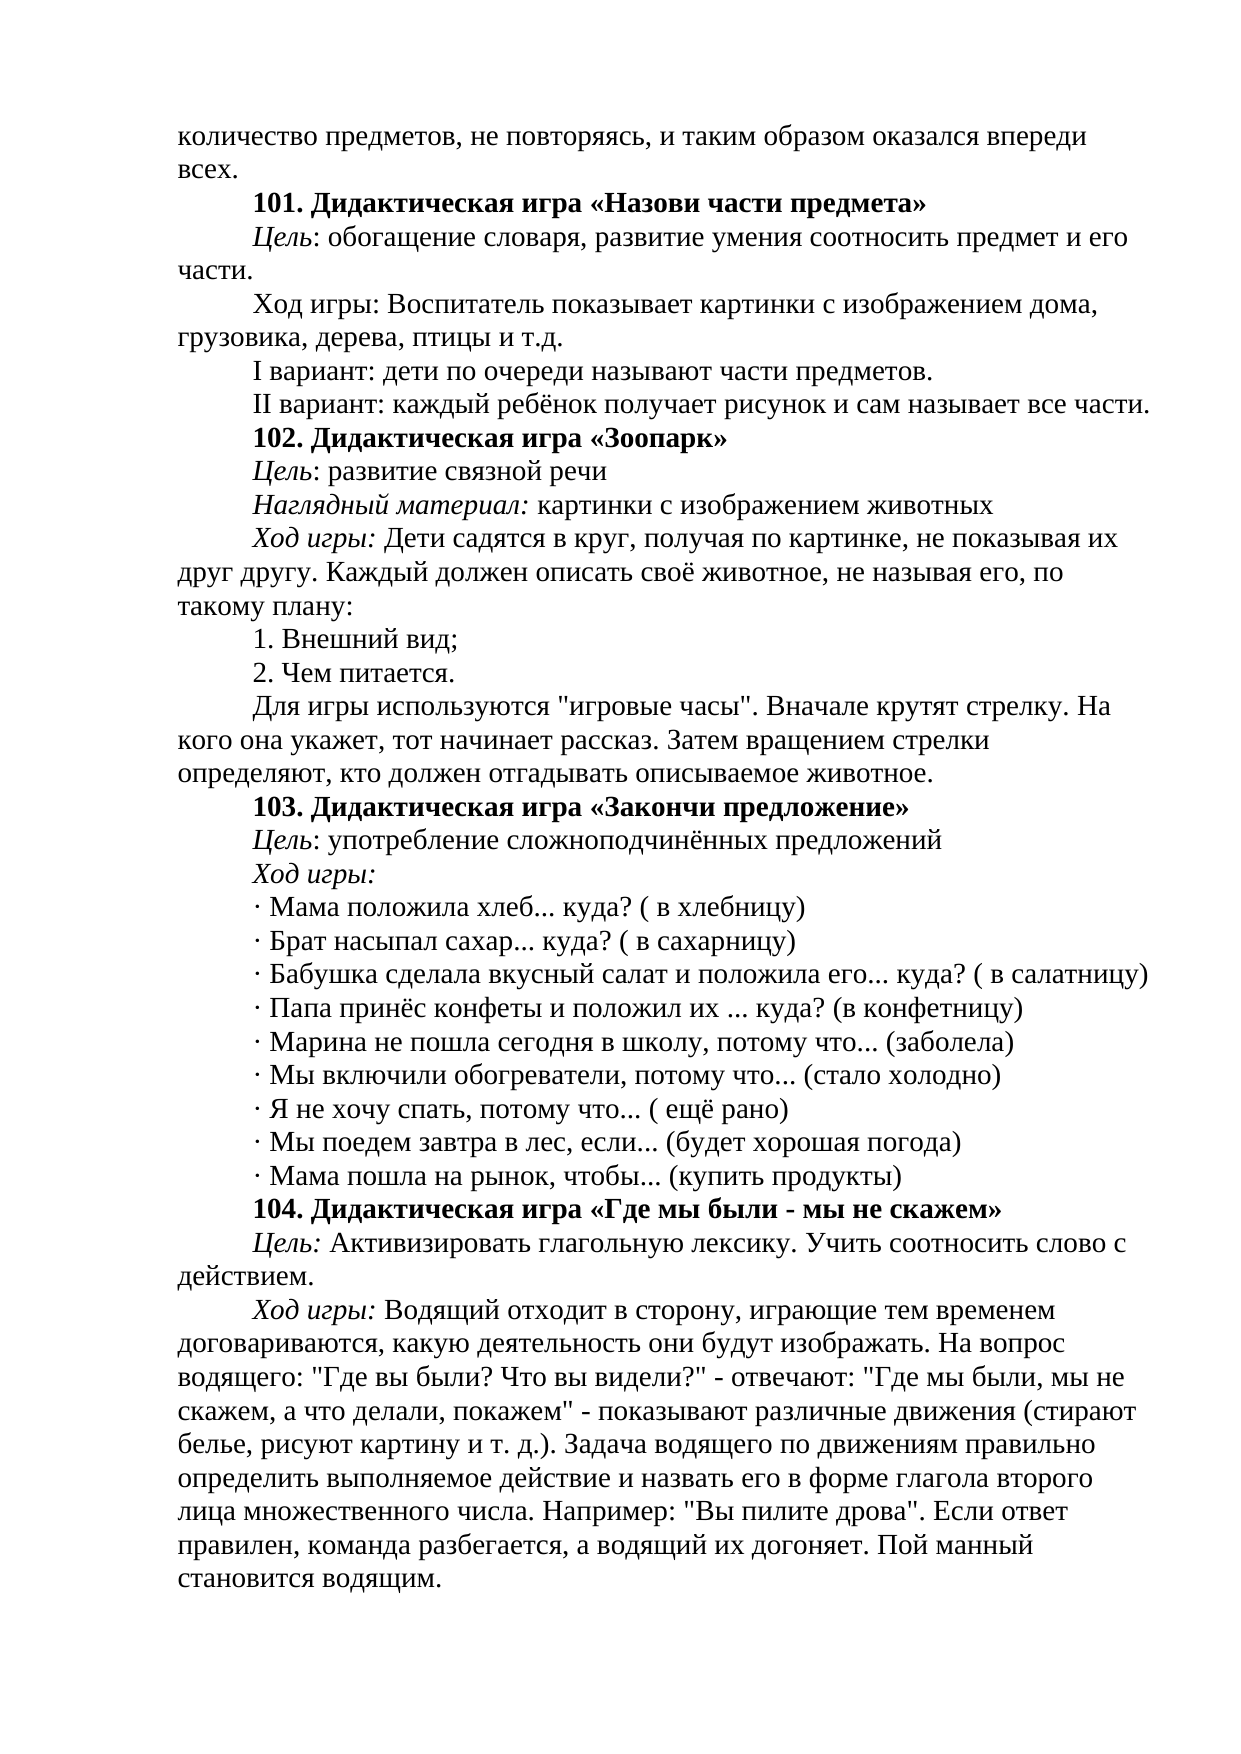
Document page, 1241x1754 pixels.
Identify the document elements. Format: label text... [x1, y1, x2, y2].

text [177, 118, 1152, 185]
text Наглядный материал: картинки с изображением животных [177, 487, 1152, 521]
text 103. Дидактическая игра «Закончи предложение» [177, 789, 1152, 822]
text Цель: обогащение словаря, развитие умения соотносить предмет и его части. [177, 219, 1152, 286]
text Цель: Активизировать глагольную лексику. Учить соотносить слово с действием. [177, 1225, 1152, 1292]
text Ход игры: Воспитатель показывает картинки с изображением дома, грузовика, дерева, птицы и т.д. [177, 286, 1152, 353]
text 2. Чем питается. [177, 655, 1152, 688]
text · Мама пошла на рынок, чтобы... (купить продукты) [177, 1158, 1152, 1191]
text Цель: развитие связной речи [177, 453, 1152, 487]
text Ход игры: [177, 856, 1152, 889]
text 101. Дидактическая игра «Назови части предмета» [177, 185, 1152, 219]
text 1. Внешний вид; [177, 621, 1152, 655]
text Для игры используются "игровые часы". Вначале крутят стрелку. На кого она укажет, тот начинает рассказ. Затем вращением стрелки определяют, кто должен отгадывать описываемое животное. [177, 688, 1152, 789]
text · Мы включили обогреватели, потому что... (стало холодно) [177, 1057, 1152, 1091]
text 104. Дидактическая игра «Где мы были - мы не скажем» [177, 1191, 1152, 1225]
text · Марина не пошла сегодня в школу, потому что... (заболела) [177, 1024, 1152, 1057]
text II вариант: каждый ребёнок получает рисунок и сам называет все части. [177, 386, 1152, 420]
text · Мы поедем завтра в лес, если... (будет хорошая погода) [177, 1124, 1152, 1158]
text Ход игры: Дети садятся в круг, получая по картинке, не показывая их друг другу. Каждый должен описать своё животное, не называя его, по такому плану: [177, 521, 1152, 621]
text · Мама положила хлеб... куда? ( в хлебницу) [177, 889, 1152, 923]
text Цель: употребление сложноподчинённых предложений [177, 822, 1152, 856]
text · Бабушка сделала вкусный салат и положила его... куда? ( в салатницу) [177, 957, 1152, 990]
text I вариант: дети по очереди называют части предметов. [177, 353, 1152, 386]
text Ход игры: Водящий отходит в сторону, играющие тем временем договариваются, какую деятельность они будут изображать. На вопрос водящего: "Где вы были? Что вы видели?" - отвечают: "Где мы были, мы не скажем, а что делали, покажем" - показывают различные движения (стирают белье, рисуют картину и т. д.). Задача водящего по движениям правильно определить выполняемое действие и назвать его в форме глагола второго лица множественного числа. Например: "Вы пилите дрова". Если ответ правилен, команда разбегается, а водящий их догоняет. Пой манный становится водящим. [177, 1292, 1152, 1594]
text 102. Дидактическая игра «Зоопарк» [177, 420, 1152, 453]
text · Я не хочу спать, потому что... ( ещё рано) [177, 1091, 1152, 1124]
text · Папа принёс конфеты и положил их ... куда? (в конфетницу) [177, 990, 1152, 1024]
text · Брат насыпал сахар... куда? ( в сахарницу) [177, 923, 1152, 957]
